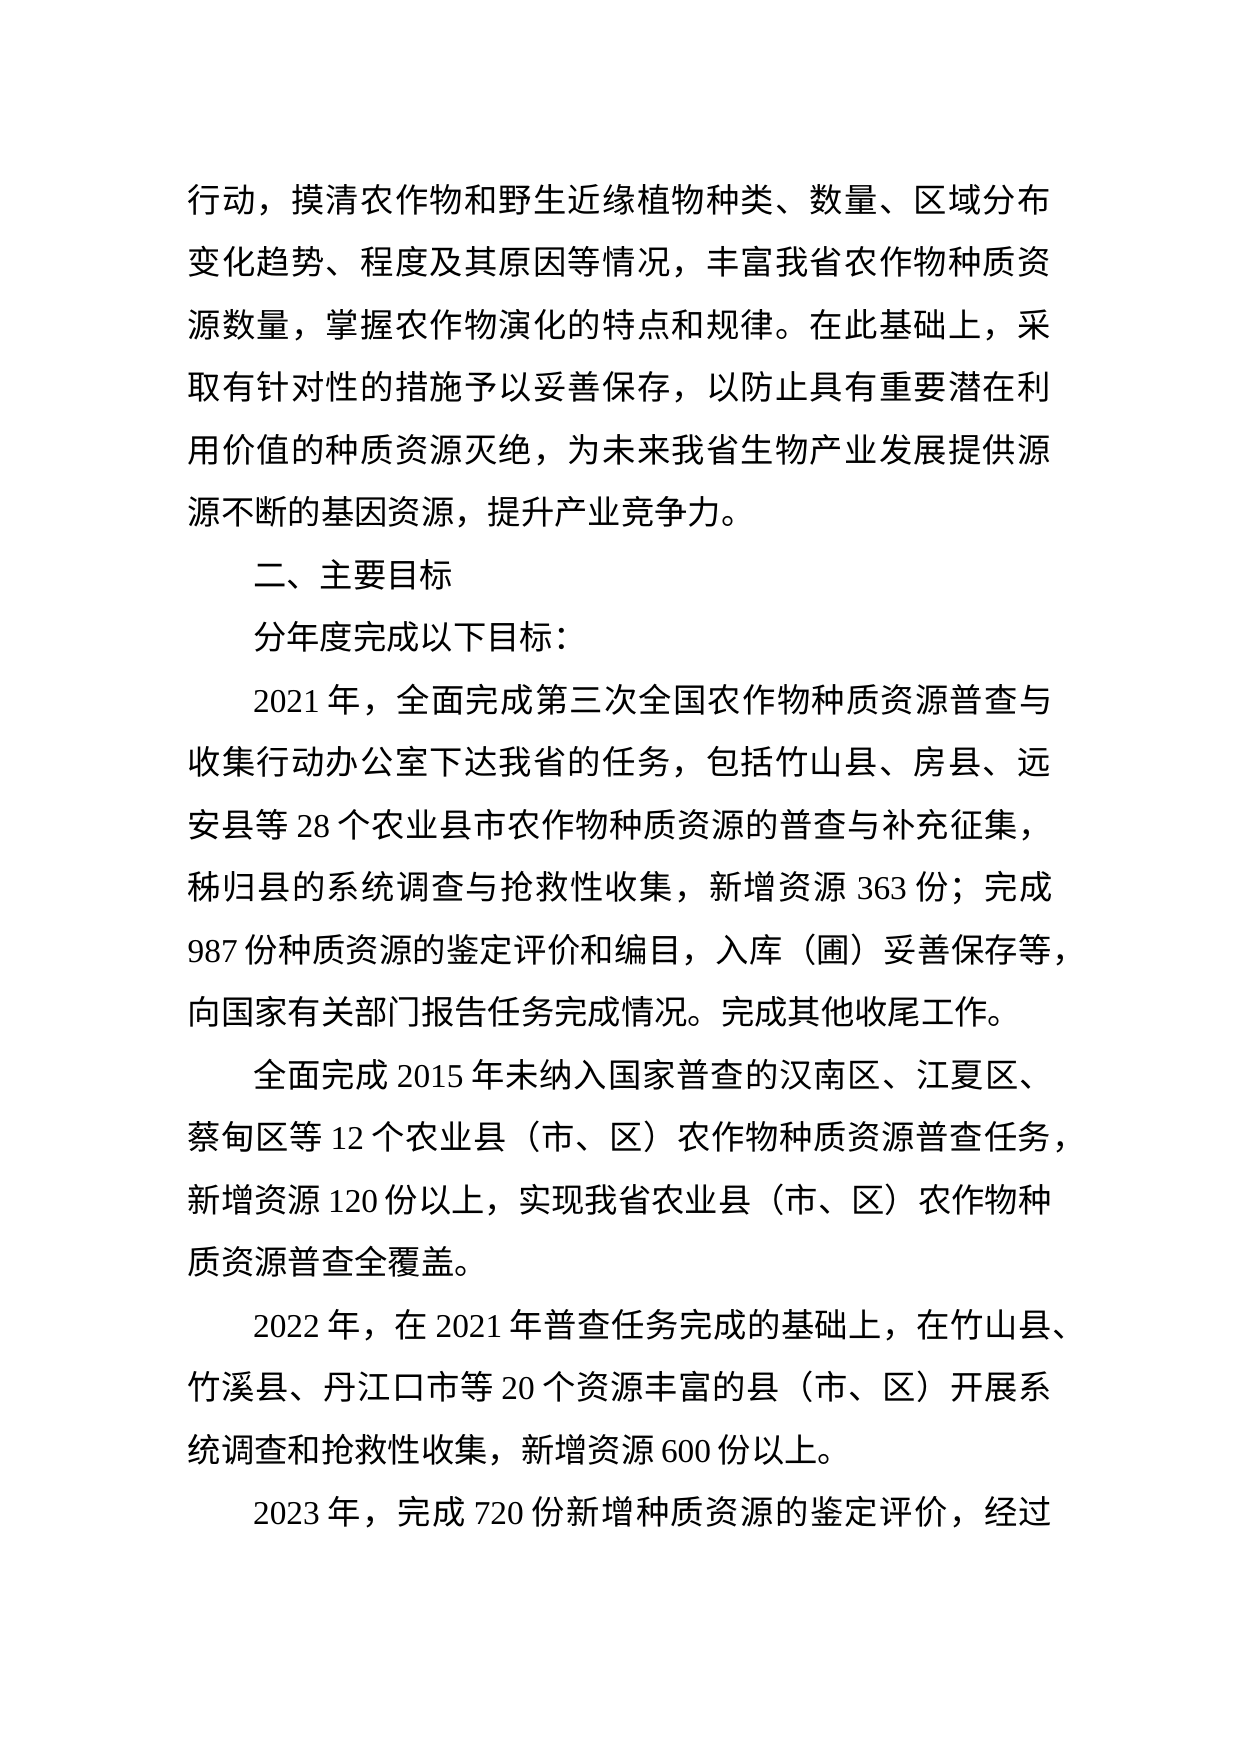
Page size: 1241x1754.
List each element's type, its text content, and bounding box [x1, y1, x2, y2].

text 全面完成2015年未纳入国家普查的汉南区、江夏区、蔡甸区等12个农业县（市、区）农作物种质资源普查任务，新增资源120份以上，实现我省农业县（市、区）农作物种质资源普查全覆盖。 [187, 1037, 1053, 1287]
text 分年度完成以下目标： [187, 599, 1053, 662]
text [187, 1474, 1053, 1537]
text 二、主要目标 [187, 537, 1053, 599]
text 2022年，在2021年普查任务完成的基础上，在竹山县、竹溪县、丹江口市等20个资源丰富的县（市、区）开展系统调查和抢救性收集，新增资源600份以上。 [187, 1287, 1053, 1474]
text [187, 162, 1053, 537]
text 2021年，全面完成第三次全国农作物种质资源普查与收集行动办公室下达我省的任务，包括竹山县、房县、远安县等28个农业县市农作物种质资源的普查与补充征集，秭归县的系统调查与抢救性收集，新增资源363份；完成987份种质资源的鉴定评价和编目，入库（圃）妥善保存等，向国家有关部门报告任务完成情况。完成其他收尾工作。 [187, 662, 1053, 1037]
